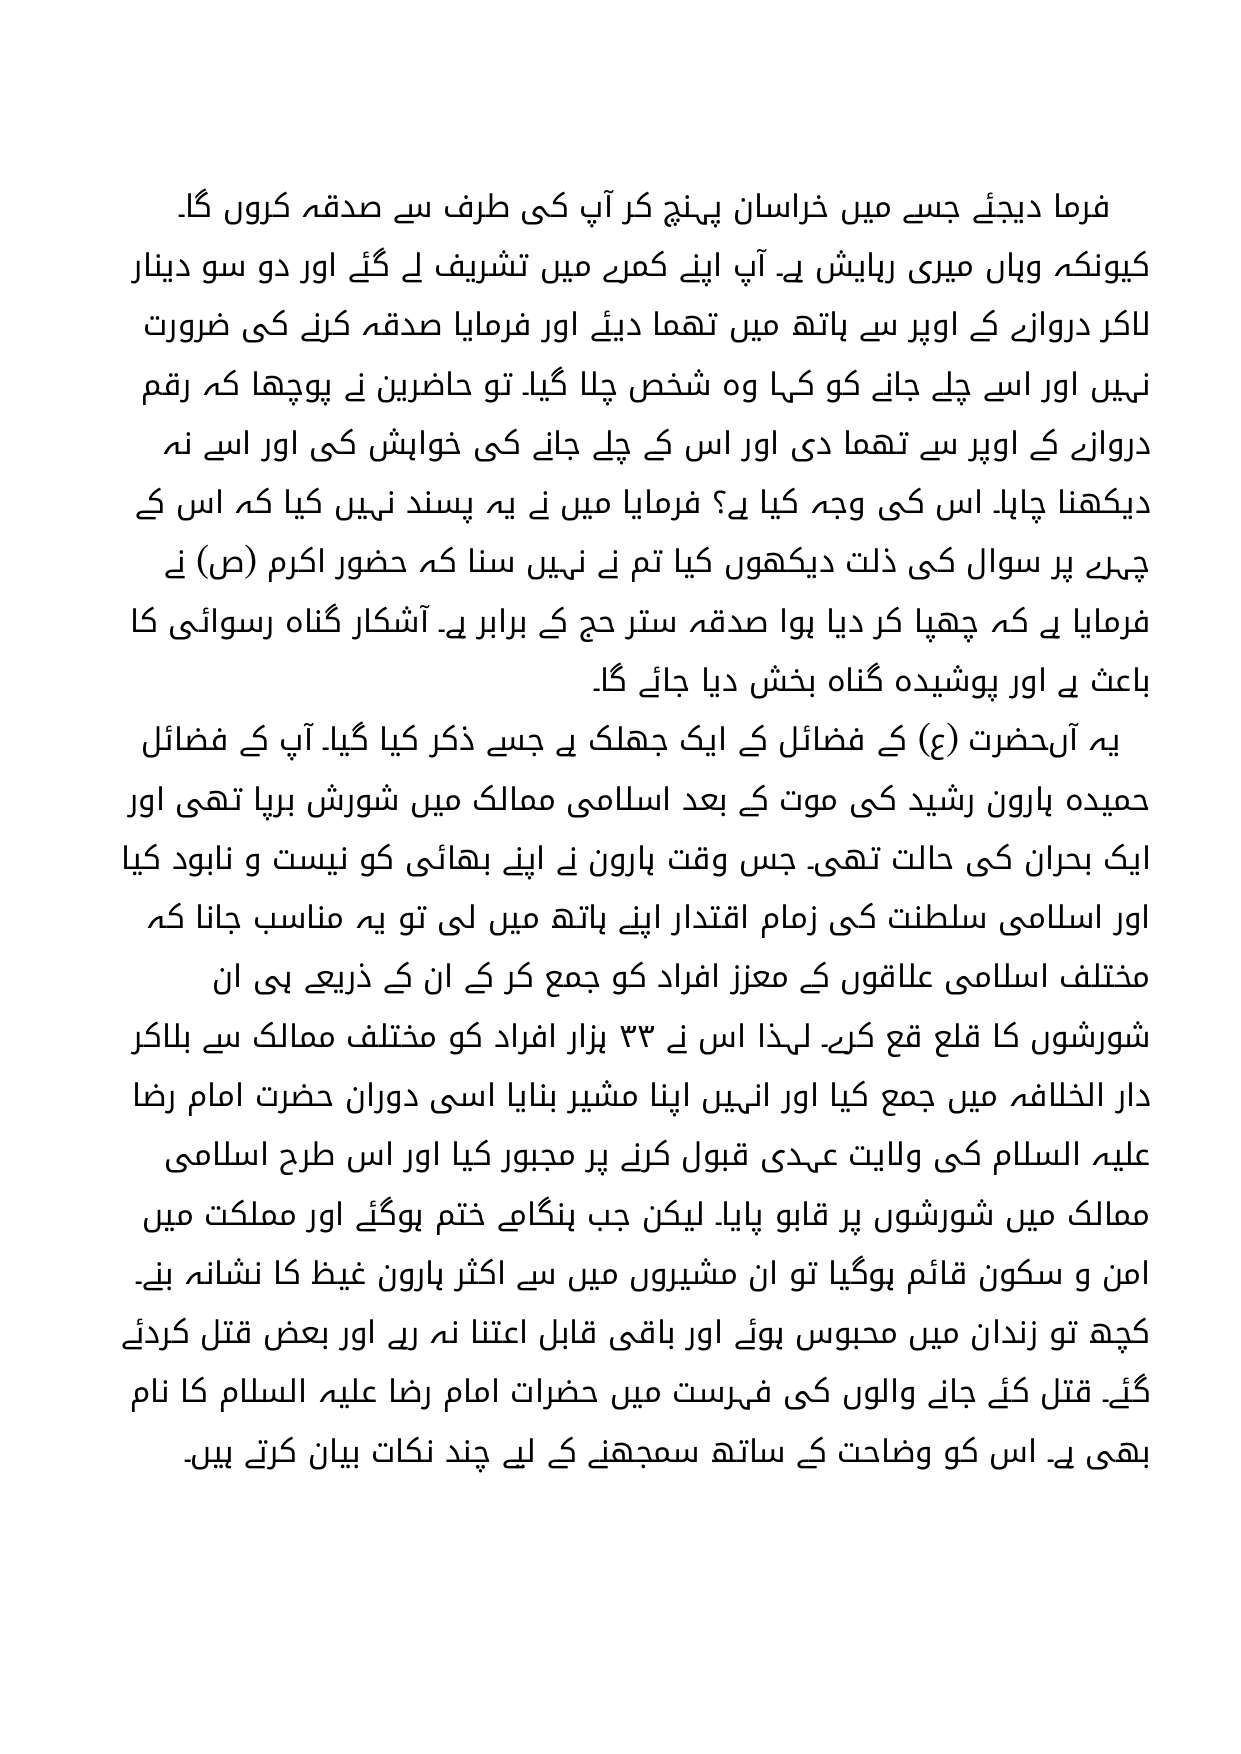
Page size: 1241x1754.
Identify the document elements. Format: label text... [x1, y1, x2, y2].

text یہ آںحضرت (ع) کے فضائل کے ایک جھلک ہے جسے ذکر کیا گیا۔ آپ کے فضائل حمیدہ ہارون رشید کی موت کے بعد اسلامی ممالک میں شورش برپا تھی اور ایک بحران کی حالت تھی۔ جس وقت ہارون نے اپنے بھائی کو نیست و نابود کیا اور اسلامی سلطنت کی زمام اقتدار اپنے ہاتھ میں لی تو یہ مناسب جانا کہ مختلف اسلامی علاقوں کے معزز افراد کو جمع کر کے ان کے ذریعے ہی ان شورشوں کا قلع قع کرے۔ لہذا اس نے ۳۳ ہزار افراد کو مختلف ممالک سے بلاکر دار الخلافہ میں جمع کیا اور انہیں اپنا مشیر بنایا اسی دوران حضرت امام رضا علیہ السلام کی ولایت عہدی قبول کرنے پر مجبور کیا اور اس طرح اسلامی ممالک میں شورشوں پر قابو پایا۔ لیکن جب ہنگامے ختم ہوگئے اور مملکت میں امن و سکون قائم ہوگیا تو ان مشیروں میں سے اکثر ہارون غیظ کا نشانہ بنے۔ کچھ تو زندان میں محبوس ہوئے اور باقی قابل اعتنا نہ رہے اور بعض قتل کردئے گئے۔ قتل کئے جانے والوں کی فہرست میں حضرات امام رضا علیہ السلام کا نام بھی ہے۔ اس کو وضاحت کے ساتھ سمجھنے کے لیے چند نکات بیان کرتے ہیں۔ [89, 711, 1152, 1481]
text فرما دیجئے جسے میں خراسان پہنچ کر آپ کی طرف سے صدقہ کروں گا۔ کیونکہ وہاں میری رہایش ہے۔ آپ اپنے کمرے میں تشریف لے گئے اور دو سو دینار لاکر دروازے کے اوپر سے ہاتھ میں تھما دیئے اور فرمایا صدقہ کرنے کی ضرورت نہیں اور اسے چلے جانے کو کہا وہ شخص چلا گیا۔ تو حاضرین نے پوچھا کہ رقم دروازے کے اوپر سے تھما دی اور اس کے چلے جانے کی خواہش کی اور اسے نہ دیکھنا چاہا۔ اس کی وجہ کیا ہے؟ فرمایا میں نے یہ پسند نہیں کیا کہ اس کے چہرے پر سوال کی ذلت دیکھوں کیا تم نے نہیں سنا کہ حضور اکرم (ص) نے فرمایا ہے کہ چھپا کر دیا ہوا صدقہ ستر حج کے برابر ہے۔ آشکار گناہ رسوائی کا باعث ہے اور پوشیدہ گناہ بخش دیا جائے گا۔ [89, 177, 1152, 711]
